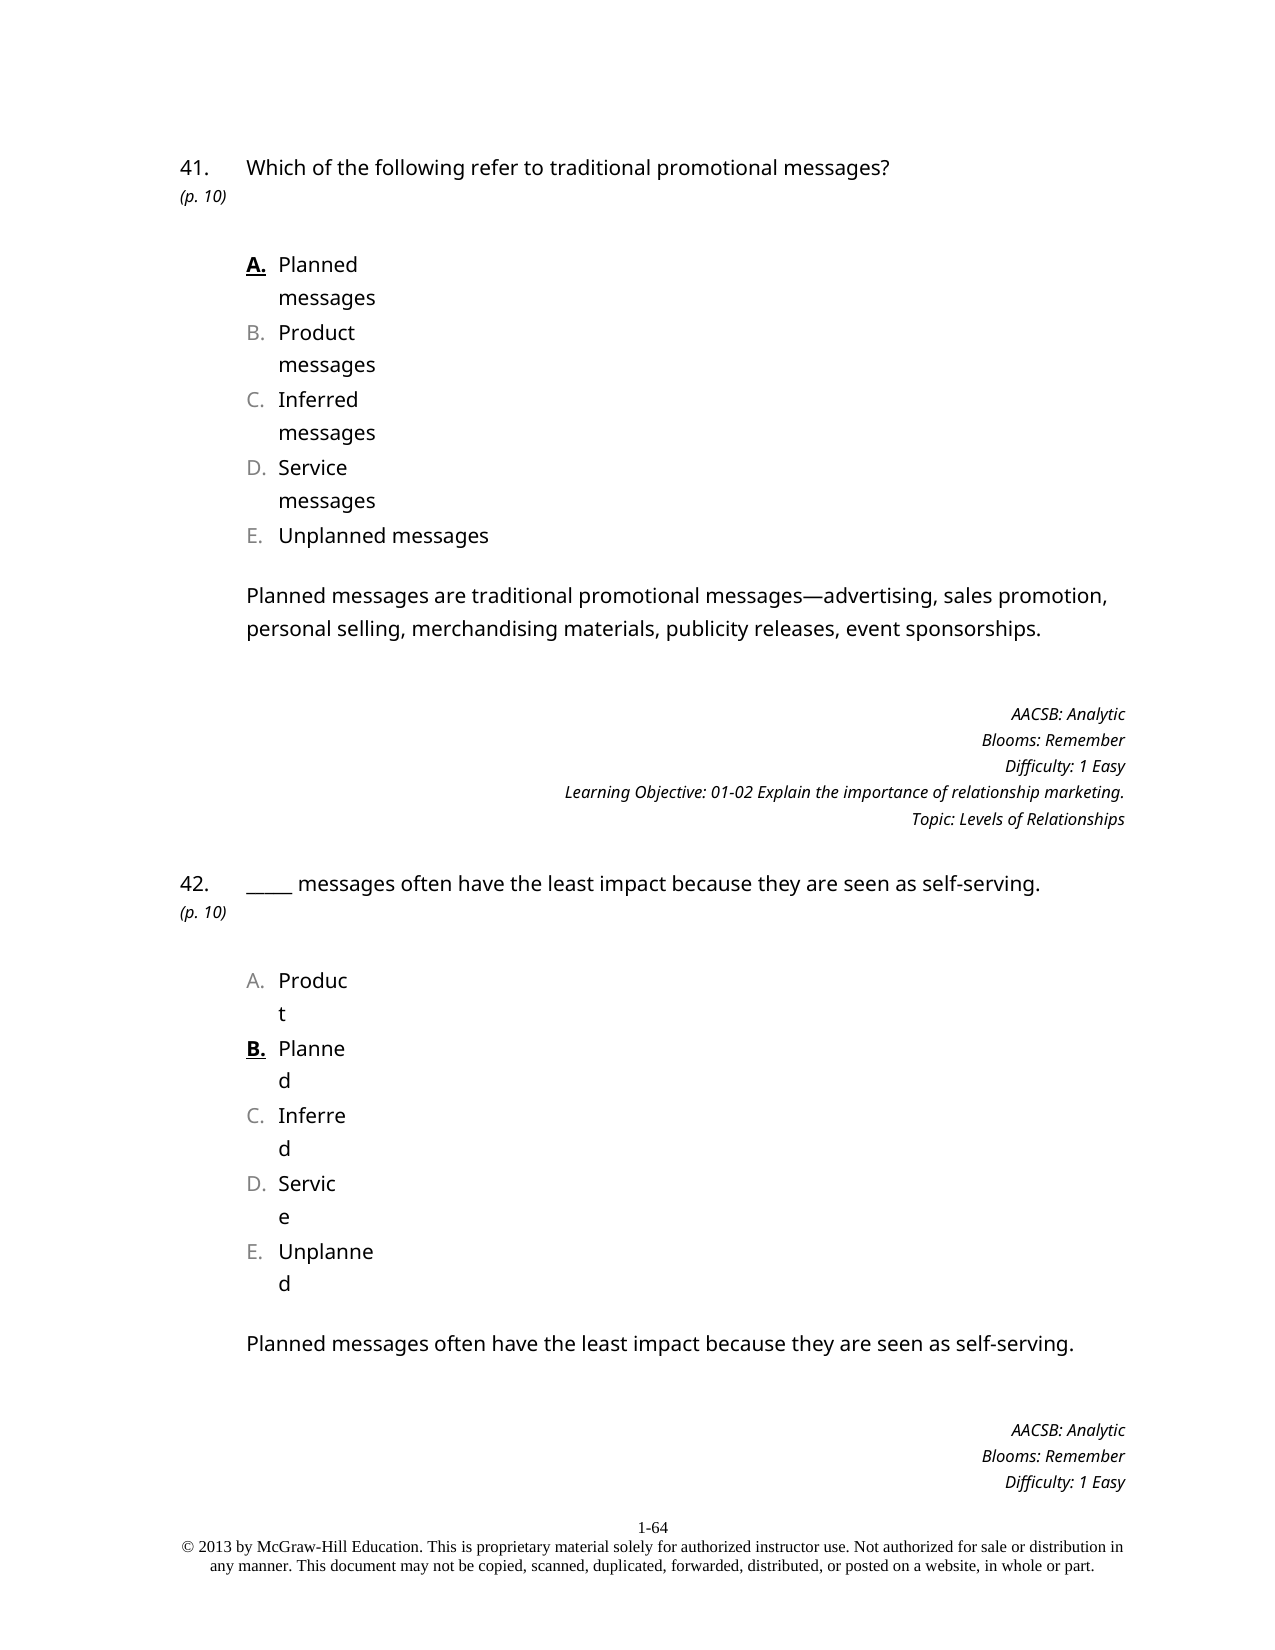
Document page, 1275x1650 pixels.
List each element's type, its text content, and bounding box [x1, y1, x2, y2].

table_header 41. (p. 10) [180, 153, 246, 674]
table_header _____ messages often have the least impact because they are seen as self-serving. Planned messages often have the least impact because they are seen as self-serving. [246, 869, 1125, 1389]
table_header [180, 1419, 1125, 1493]
table_header 42. (p. 10) [180, 869, 246, 1389]
table_header Which of the following refer to traditional promotional messages? Planned messages are traditional promotional messages—advertising, sales promotion, personal selling, merchandising materials, publicity releases, event sponsorships. [246, 153, 1125, 674]
